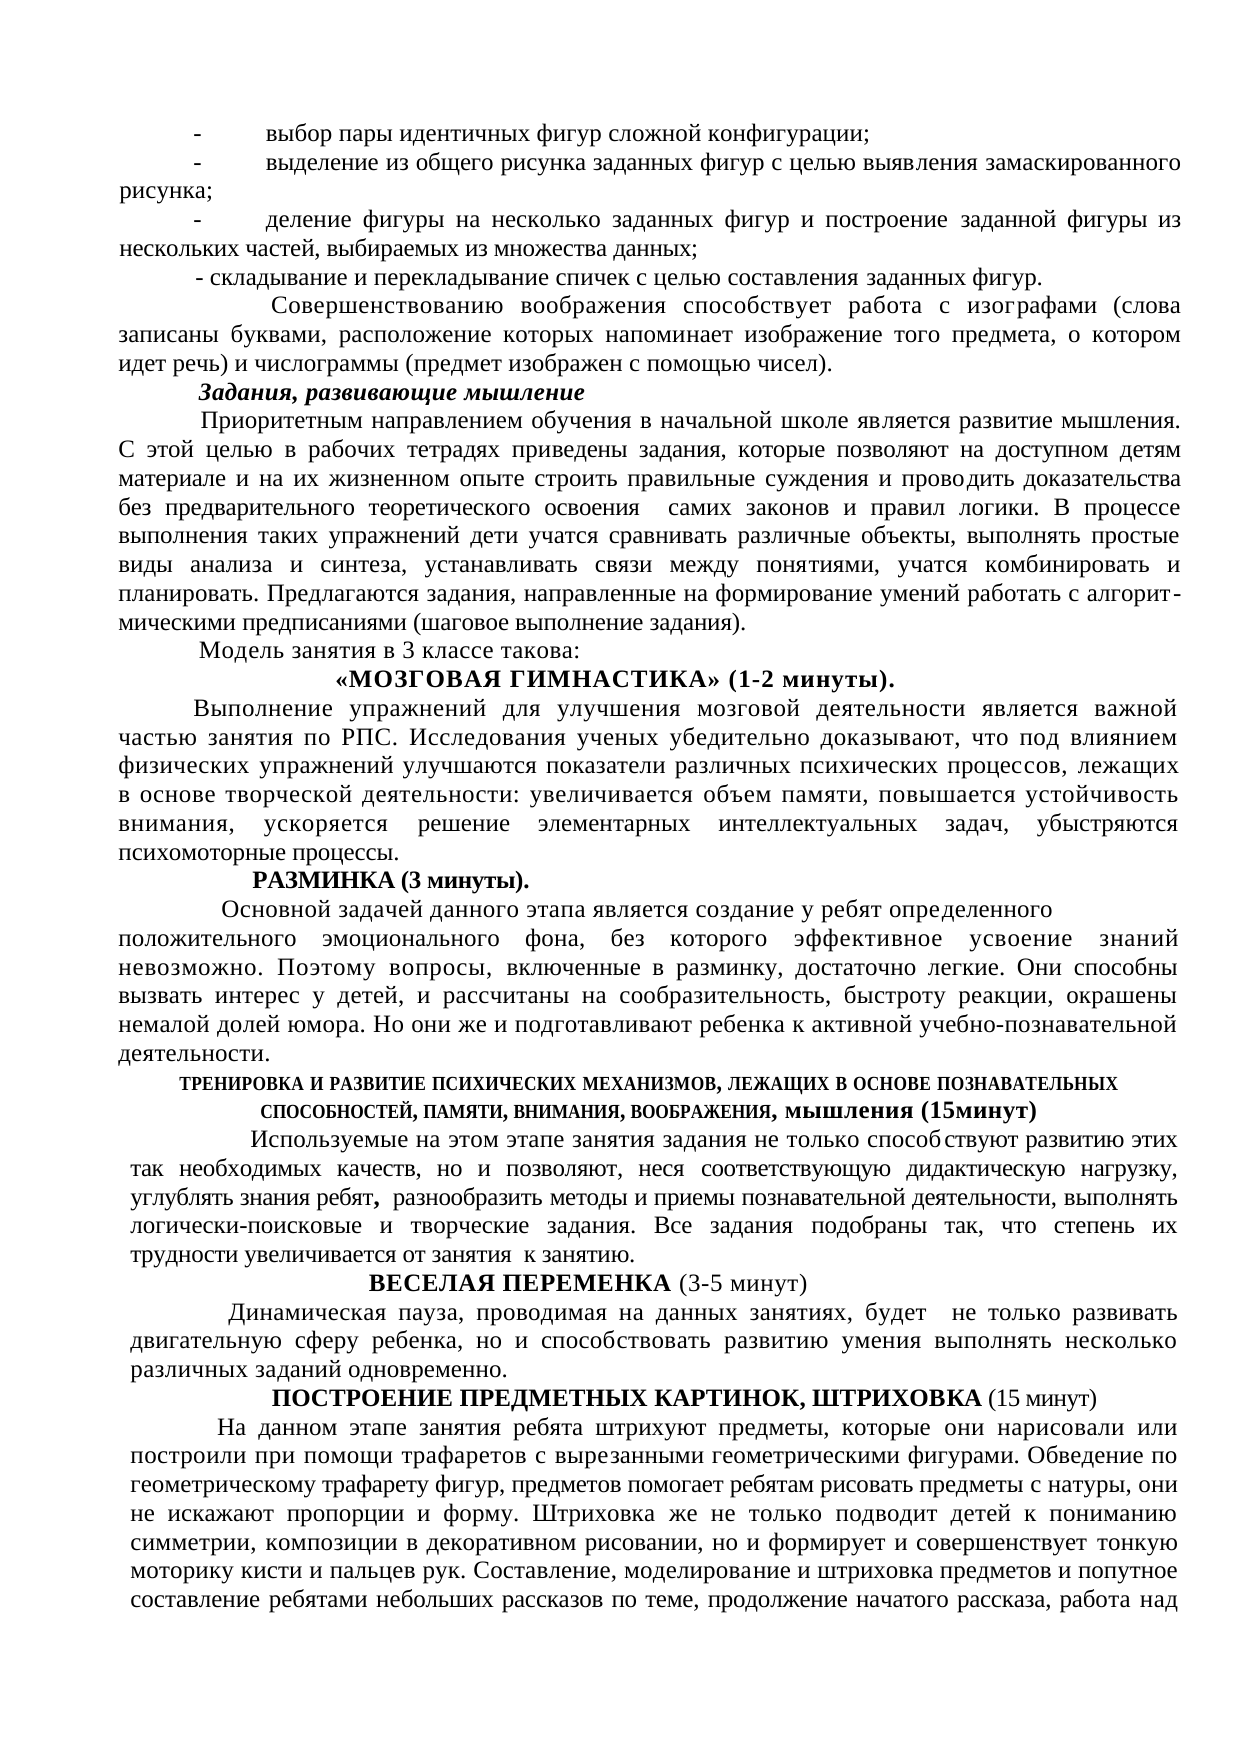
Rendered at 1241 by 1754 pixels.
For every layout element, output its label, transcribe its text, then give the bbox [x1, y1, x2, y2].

text тренировка и развитие психических механизмов, лежащих в основе познавательных способностей, памяти, внимания, воображения, мышления (15минут) [118, 1067, 1179, 1124]
text положительного эмоционального фона, без которого эффективное усвоение знаний невозможно. Поэтому вопросы, включенные в разминку, достаточно легкие. Они способны вызвать интерес у детей, и рассчитаны на сообразительность, быстроту реакции, окрашены немалой долей юмора. Но они же и подготавливают ребенка к активной учебно-познавательной деятельности. [118, 923, 1179, 1067]
text Задания, развивающие мышление [118, 377, 1181, 406]
text РАЗМИНКА (3 минуты). [177, 866, 1181, 894]
list выделение из общего рисунка заданных фигур с целью выявления замаскированного рисунка; [119, 147, 1181, 204]
text ВЕСЕЛАЯ ПЕРЕМЕНКА (3-5 минут) [130, 1268, 1178, 1297]
text ПОСТРОЕНИЕ ПРЕДМЕТНЫХ КАРТИНОК, ШТРИХОВКА (15 минут) [131, 1383, 1163, 1412]
text Приоритетным направлением обучения в начальной школе является развитие мышления. С этой целью в рабочих тетрадях приведены задания, которые позволяют на доступном детям материале и на их жизненном опыте строить правильные суждения и проводить доказательства без предварительного теоретического освоения самих законов и правил логики. В процессе выполнения таких упражнений дети учатся сравнивать различные объекты, выполнять простые виды анализа и синтеза, устанавливать связи между понятиями, учатся комбинировать и планировать. Предлагаются задания, направленные на формирование умений работать с алгоритмическими предписаниями (шаговое выполнение задания). [118, 406, 1181, 636]
text Совершенствованию воображения способствует работа с изографами (слова записаны буквами, расположение которых напоминает изображение того предмета, о котором идет речь) и числограммы (предмет изображен с помощью чисел). [118, 291, 1181, 377]
text Динамическая пауза, проводимая на данных занятиях, будет не только развивать двигательную сферу ребенка, но и способствовать развитию умения выполнять несколько различных заданий одновременно. [130, 1297, 1178, 1383]
list выбор пары идентичных фигур сложной конфигурации; [118, 118, 1181, 147]
text Выполнение упражнений для улучшения мозговой деятельности является важной частью занятия по РПС. Исследования ученых убедительно доказывают, что под влиянием физических упражнений улучшаются показатели различных психических процессов, лежащих в основе творческой деятельности: увеличивается объем памяти, повышается устойчивость внимания, ускоряется решение элементарных интеллектуальных задач, убыстряются психомоторные процессы. [118, 693, 1179, 866]
text «МОЗГОВАЯ ГИМНАСТИКА» (1-2 минуты). [118, 664, 1037, 693]
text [130, 1412, 1178, 1613]
text - складывание и перекладывание спичек с целью составления заданных фигур. [118, 262, 1181, 291]
list деление фигуры на несколько заданных фигур и построение заданной фигуры из нескольких частей, выбираемых из множества данных; [119, 204, 1181, 262]
text Основной задачей данного этапа является создание у ребят определенного [146, 894, 1179, 923]
text Используемые на этом этапе занятия задания не только способствуют развитию этих так необходимых качеств, но и позволяют, неся соответствующую дидактическую нагрузку, углублять знания ребят, разнообразить методы и приемы познавательной деятельности, выполнять логически-поисковые и творческие задания. Все задания подобраны так, что степень их трудности увеличивается от занятия к занятию. [130, 1124, 1178, 1268]
text Модель занятия в 3 классе такова: [118, 636, 1181, 664]
